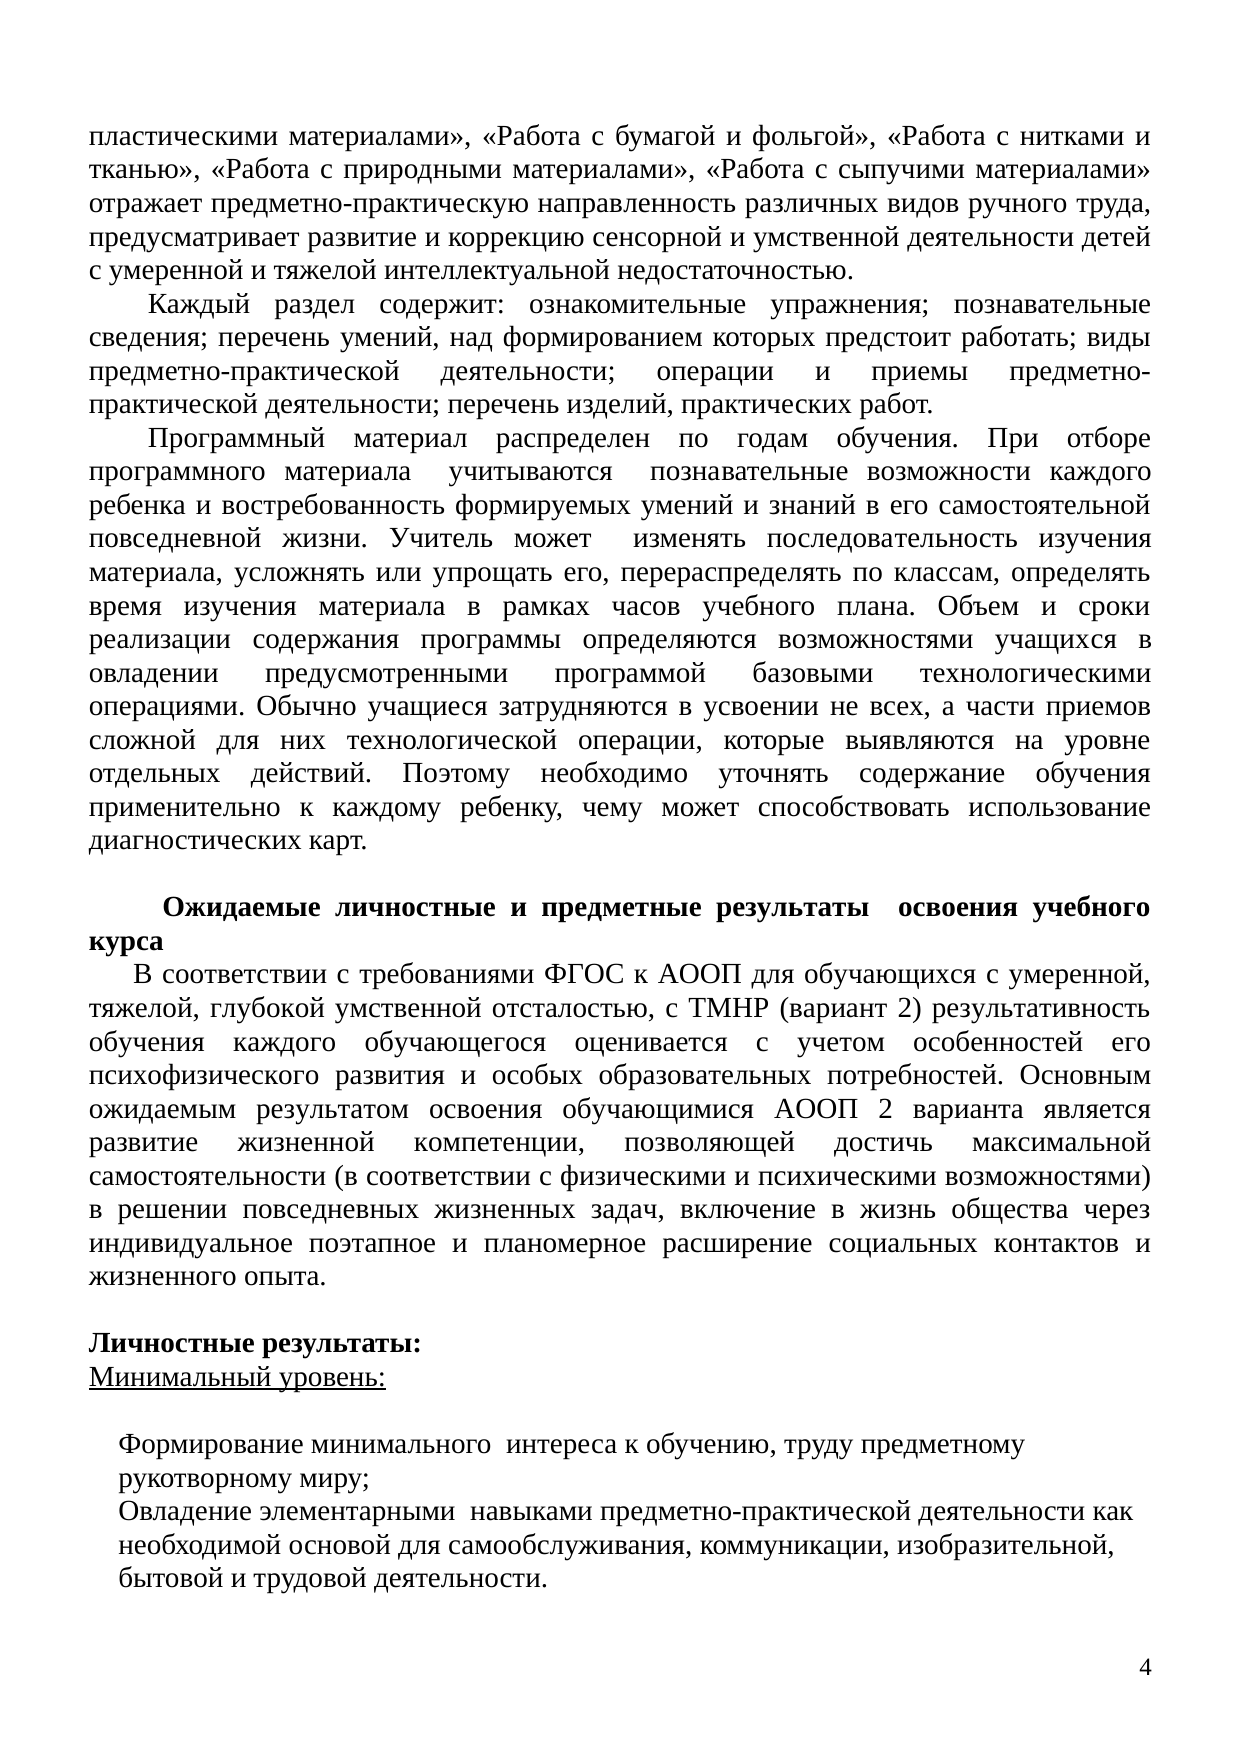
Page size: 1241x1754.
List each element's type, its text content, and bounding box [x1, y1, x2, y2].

text Программный материал распределен по годам обучения. При отборе программного материала учитываются познавательные возможности каждого ребенка и востребованность формируемых умений и знаний в его самостоятельной повседневной жизни. Учитель может изменять последовательность изучения материала, усложнять или упрощать его, перераспределять по классам, определять время изучения материала в рамках часов учебного плана. Объем и сроки реализации содержания программы определяются возможностями учащихся в овладении предусмотренными программой базовыми технологическими операциями. Обычно учащиеся затрудняются в усвоении не всех, а части приемов сложной для них технологической операции, которые выявляются на уровне отдельных действий. Поэтому необходимо уточнять содержание обучения применительно к каждому ребенку, чему может способствовать использование диагностических карт. [88, 420, 1152, 856]
text Минимальный уровень: [88, 1359, 1152, 1393]
text В соответствии с требованиями ФГОС к АООП для обучающихся с умеренной, тяжелой, глубокой умственной отсталостью, с ТМНР (вариант 2) результативность обучения каждого обучающегося оценивается с учетом особенностей его психофизического развития и особых образовательных потребностей. Основным ожидаемым результатом освоения обучающимися АООП 2 варианта является развитие жизненной компетенции, позволяющей достичь максимальной самостоятельности (в соответствии с физическими и психическими возможностями) в решении повседневных жизненных задач, включение в жизнь общества через индивидуальное поэтапное и планомерное расширение социальных контактов и жизненного опыта. [88, 957, 1152, 1292]
text Ожидаемые личностные и предметные результаты освоения учебного курса [88, 889, 1152, 957]
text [88, 118, 1152, 286]
text Каждый раздел содержит: ознакомительные упражнения; познавательные сведения; перечень умений, над формированием которых предстоит работать; виды предметно-практической деятельности; операции и приемы предметно-практической деятельности; перечень изделий, практических работ. [88, 286, 1152, 420]
text Формирование минимального интереса к обучению, труду предметному рукотворному миру; [118, 1426, 1152, 1493]
text Личностные результаты: [88, 1326, 1152, 1359]
text Овладение элементарными навыками предметно-практической деятельности как необходимой основой для самообслуживания, коммуникации, изобразительной, бытовой и трудовой деятельности. [118, 1493, 1152, 1594]
